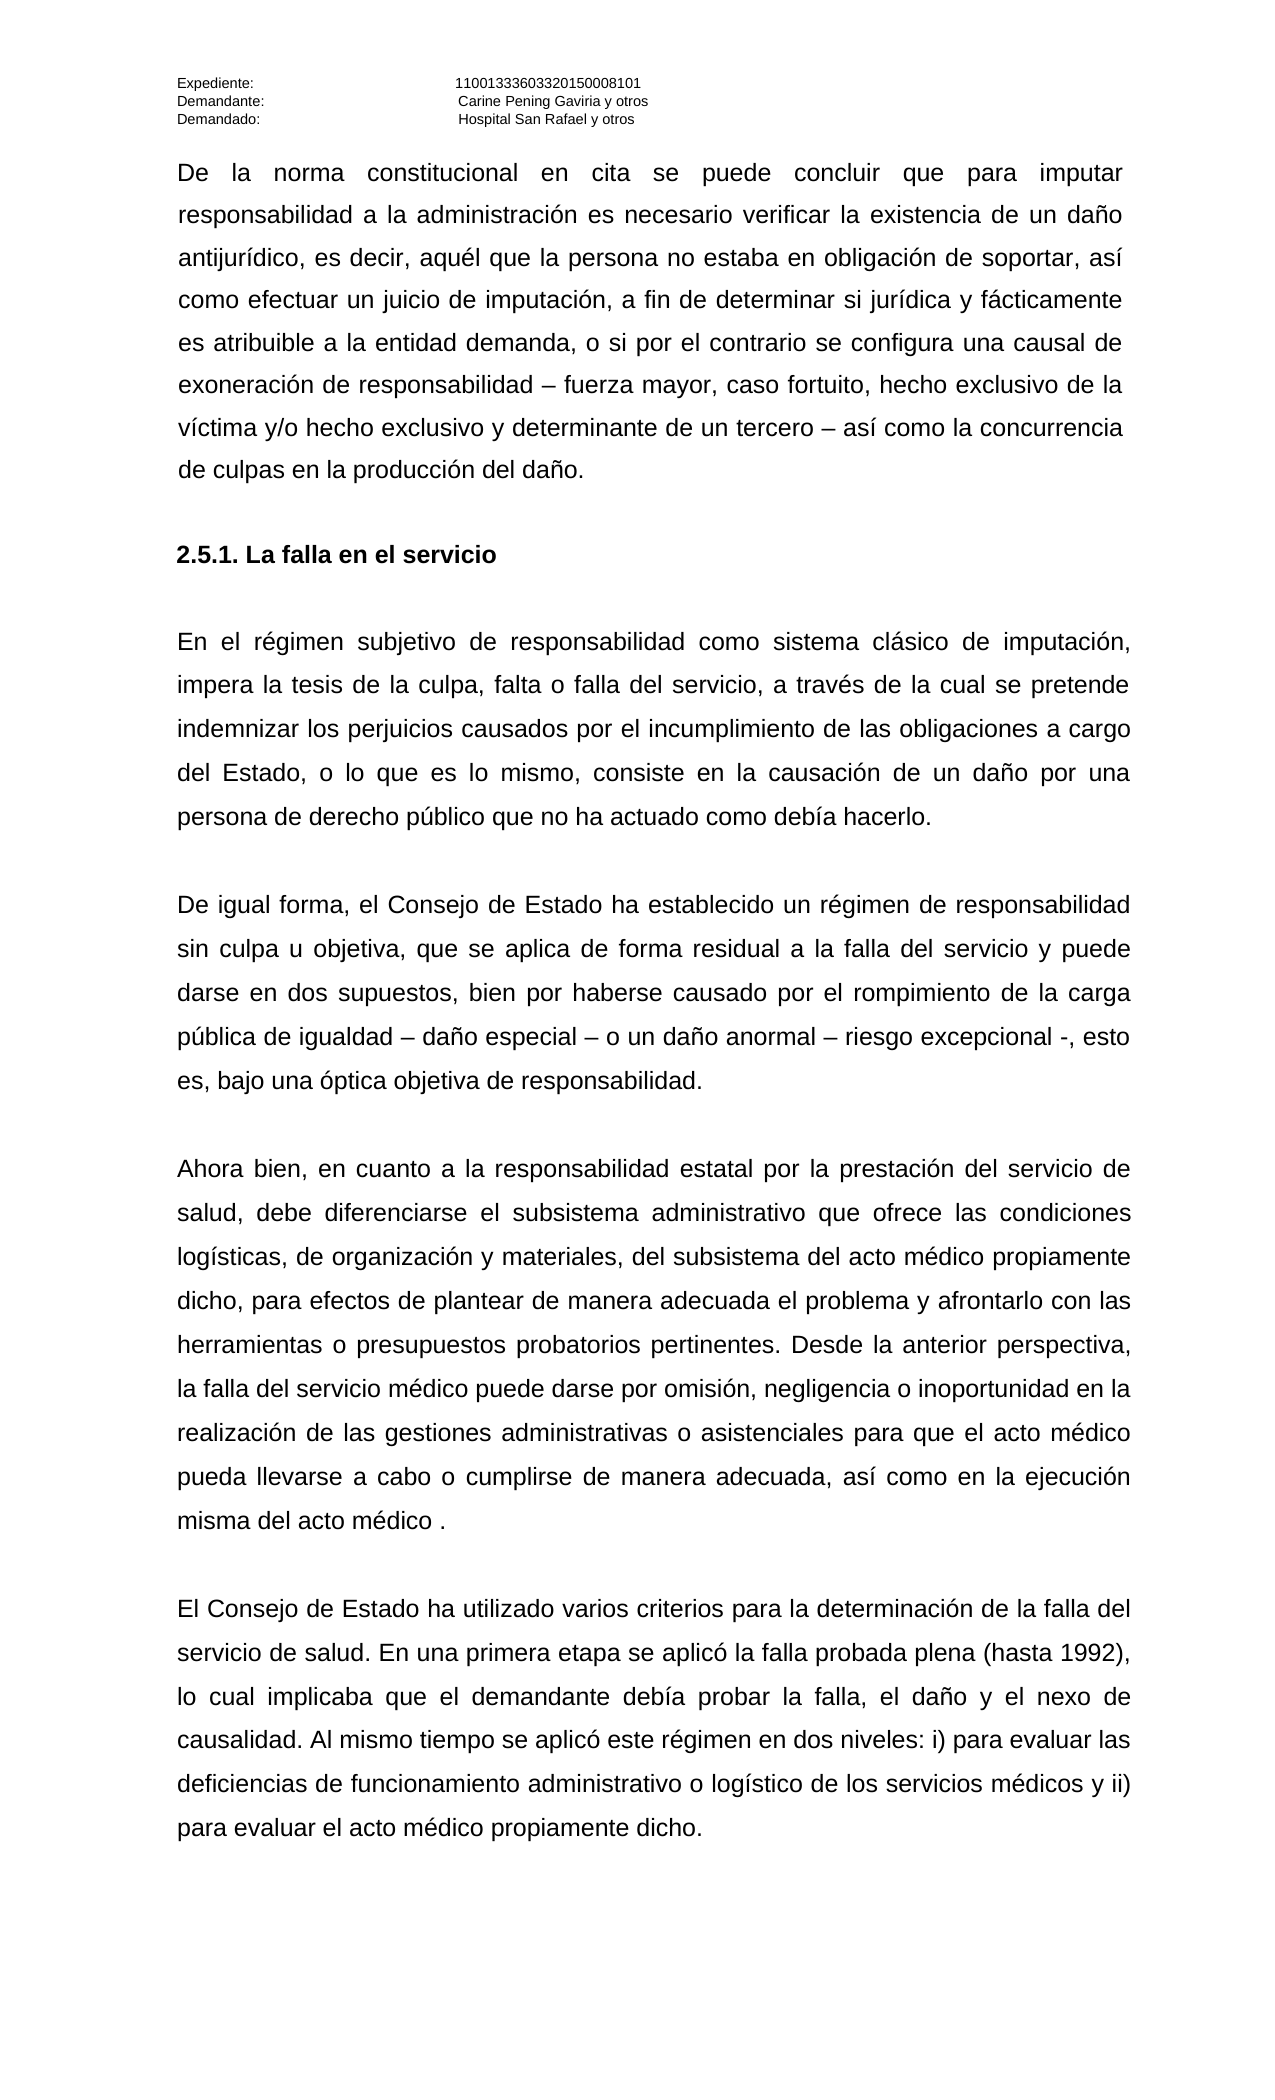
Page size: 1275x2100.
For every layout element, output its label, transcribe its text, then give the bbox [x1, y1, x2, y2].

text De igual forma, el Consejo de Estado ha establecido un régimen de responsabilidad sin culpa u objetiva, que se aplica de forma residual a la falla del servicio y puede darse en dos supuestos, bien por haberse causado por el rompimiento de la carga pública de igualdad – daño especial – o un daño anormal – riesgo excepcional -, esto es, bajo una óptica objetiva de responsabilidad. [177, 890, 1133, 1095]
text En el régimen subjetivo de responsabilidad como sistema clásico de imputación, impera la tesis de la culpa, falta o falla del servicio, a través de la cual se pretende indemnizar los perjuicios causados por el incumplimiento de las obligaciones a cargo del Estado, o lo que es lo mismo, consiste en la causación de un daño por una persona de derecho público que no ha actuado como debía hacerlo. [177, 626, 1133, 831]
text El Consejo de Estado ha utilizado varios criterios para la determinación de la falla del servicio de salud. En una primera etapa se aplicó la falla probada plena (hasta 1992), lo cual implicaba que el demandante debía probar la falla, el daño y el nexo de causalidad. Al mismo tiempo se aplicó este régimen en dos niveles: i) para evaluar las deficiencias de funcionamiento administrativo o logístico de los servicios médicos y ii) para evaluar el acto médico propiamente dicho. [177, 1593, 1133, 1842]
text Ahora bien, en cuanto a la responsabilidad estatal por la prestación del servicio de salud, debe diferenciarse el subsistema administrativo que ofrece las condiciones logísticas, de organización y materiales, del subsistema del acto médico propiamente dicho, para efectos de plantear de manera adecuada el problema y afrontarlo con las herramientas o presupuestos probatorios pertinentes. Desde la anterior perspectiva, la falla del servicio médico puede darse por omisión, negligencia o inoportunidad en la realización de las gestiones administrativas o asistenciales para que el acto médico pueda llevarse a cabo o cumplirse de manera adecuada, así como en la ejecución misma del acto médico . [177, 1154, 1133, 1534]
subtitle De la norma constitucional en cita se puede concluir que para imputar responsabilidad a la administración es necesario verificar la existencia de un daño antijurídico, es decir, aquél que la persona no estaba en obligación de soportar, así como efectuar un juicio de imputación, a fin de determinar si jurídica y fácticamente es atribuible a la entidad demanda, o si por el contrario se configura una causal de exoneración de responsabilidad – fuerza mayor, caso fortuito, hecho exclusivo de la víctima y/o hecho exclusivo y determinante de un tercero – así como la concurrencia de culpas en la producción del daño. [177, 157, 1124, 484]
subtitle 2.5.1. La falla en el servicio [176, 540, 1124, 569]
